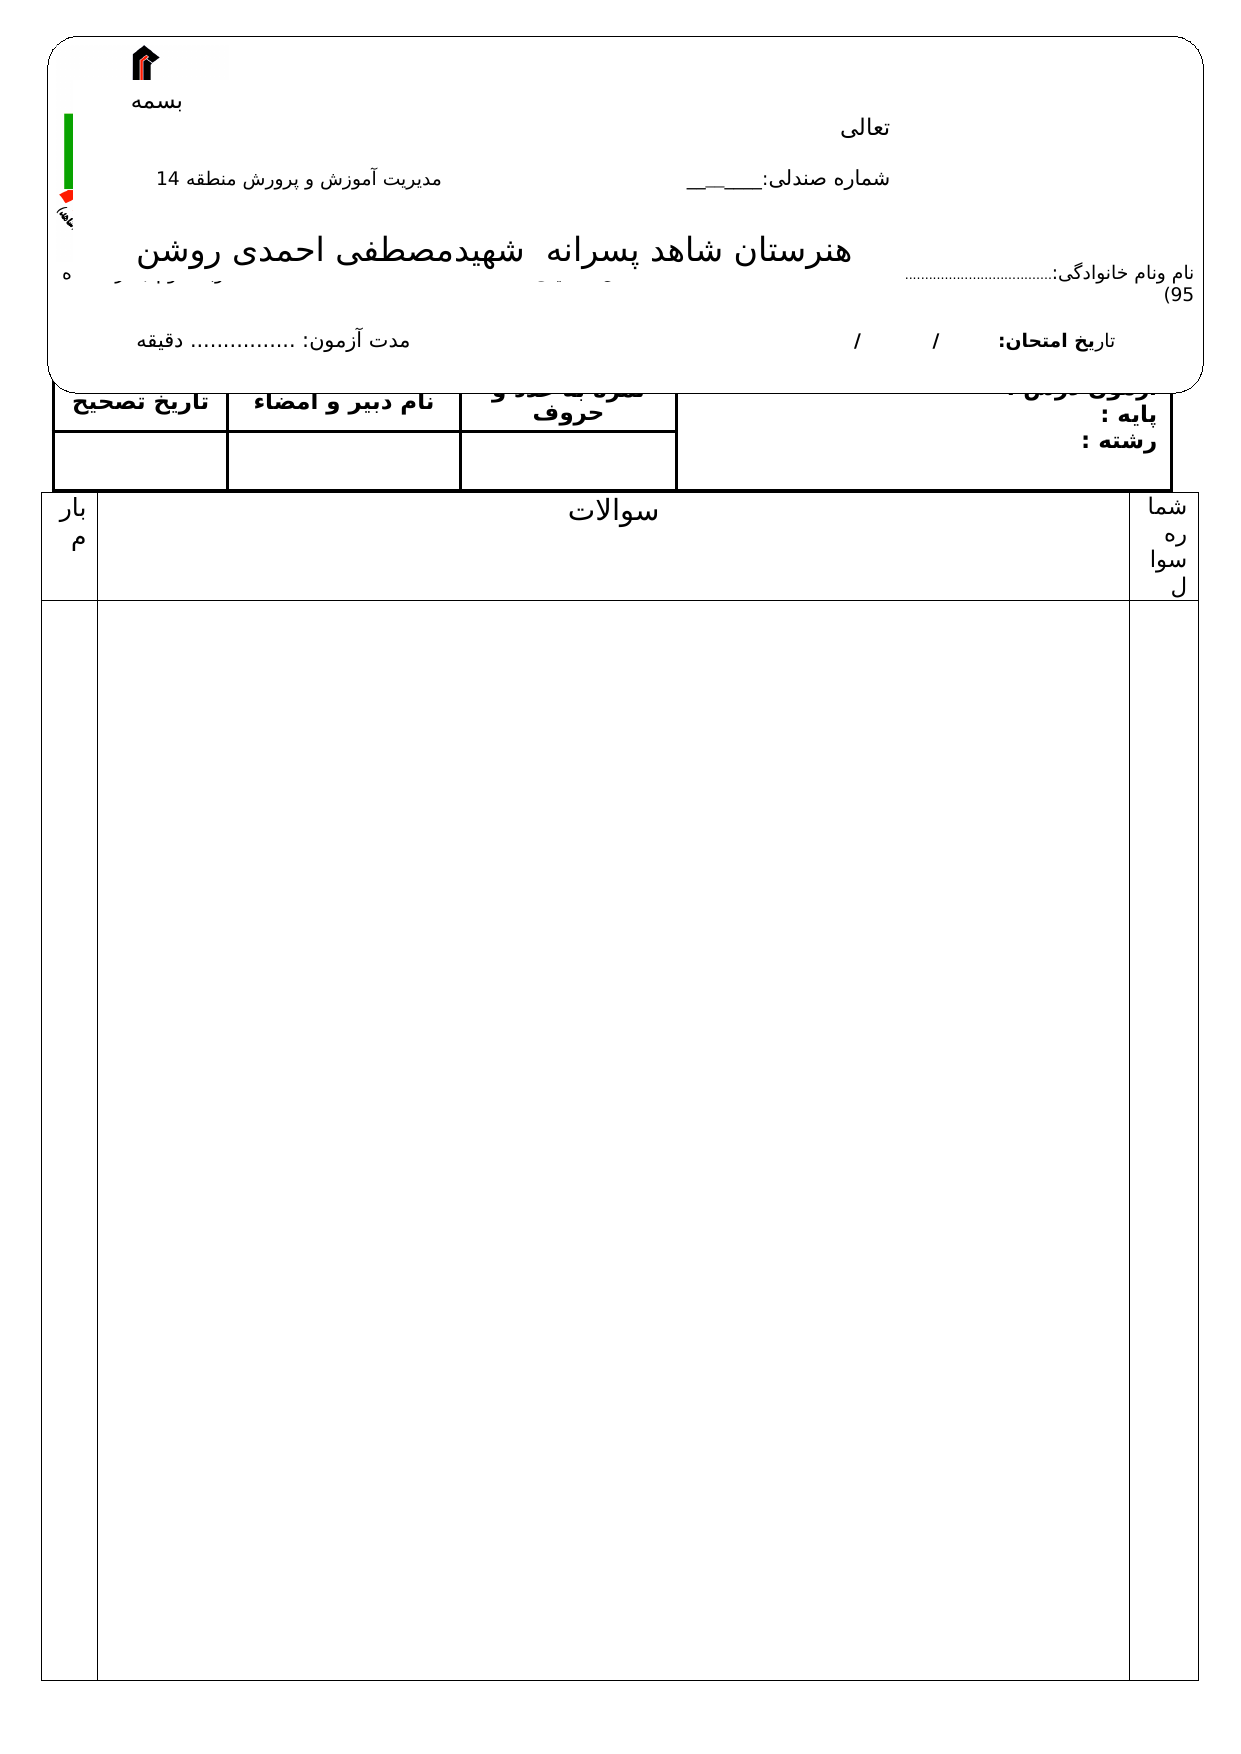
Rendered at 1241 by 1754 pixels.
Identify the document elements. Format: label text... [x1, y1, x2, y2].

table_cell [462, 433, 675, 489]
table_header تاریخ تصحیح [55, 384, 226, 430]
table_cell [55, 433, 226, 489]
table_cell [229, 433, 459, 489]
table_cell [98, 601, 1129, 1680]
table_header آزمون درس : پایه : رشته : [678, 394, 1170, 489]
table_header شماره سوال [1130, 493, 1198, 600]
table_header نام دبیر و امضاء [229, 394, 459, 430]
table_header نمره به عدد و حروف [462, 394, 675, 430]
picture [56, 45, 229, 262]
table_cell [42, 601, 97, 1680]
table_header بارم [42, 493, 97, 600]
table_header سوالات [98, 493, 1129, 600]
table_cell [1130, 601, 1198, 1680]
